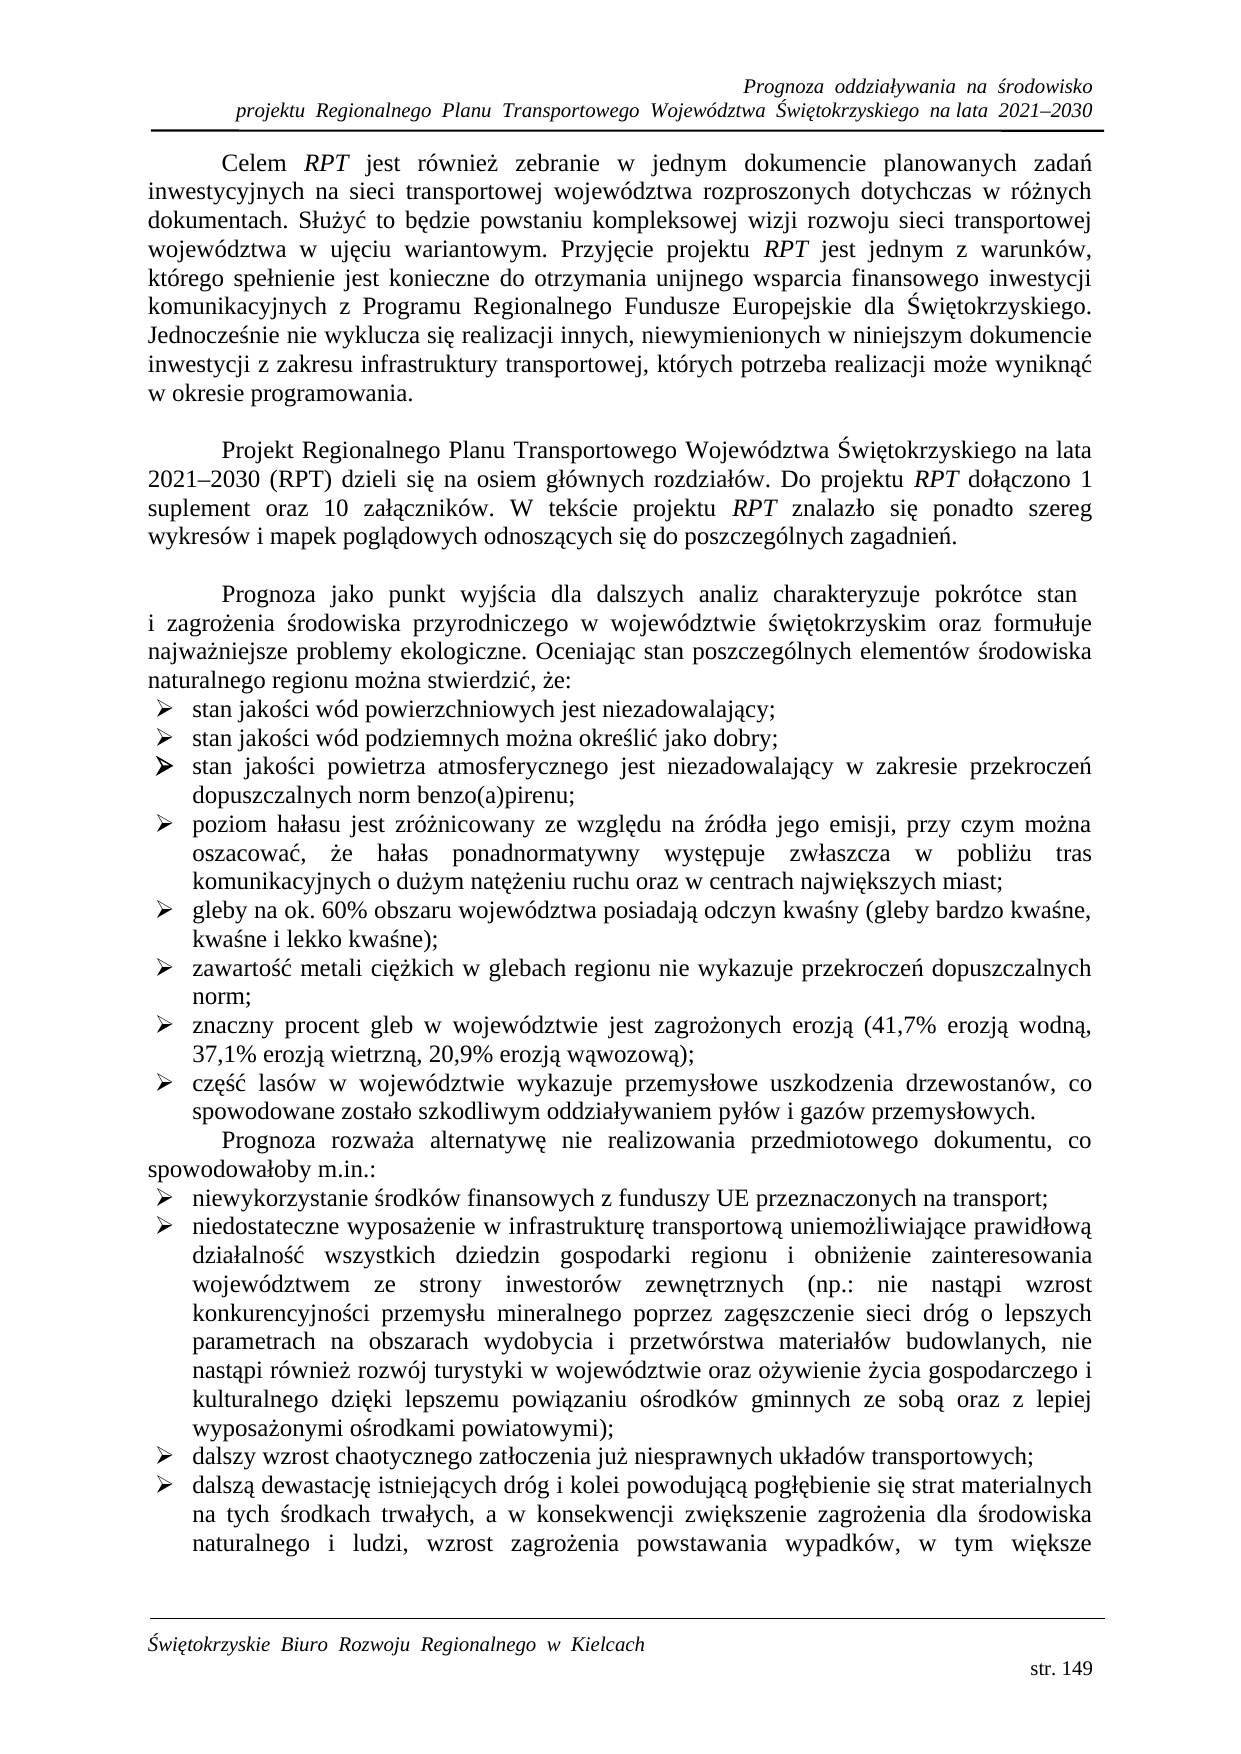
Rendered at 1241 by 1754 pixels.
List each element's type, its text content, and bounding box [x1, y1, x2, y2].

list znaczny procent gleb w województwie jest zagrożonych erozją (41,7% erozją wodną, 37,1% erozją wietrzną, 20,9% erozją wąwozową); [154, 1010, 1093, 1068]
list gleby na ok. 60% obszaru województwa posiadają odczyn kwaśny (gleby bardzo kwaśne, kwaśne i lekko kwaśne); [154, 895, 1093, 953]
list zawartość metali ciężkich w glebach regionu nie wykazuje przekroczeń dopuszczalnych norm; [154, 953, 1093, 1010]
list stan jakości wód powierzchniowych jest niezadowalający; [154, 694, 1093, 723]
list dalszy wzrost chaotycznego zatłoczenia już niesprawnych układów transportowych; [154, 1441, 1093, 1470]
text Prognoza jako punkt wyjścia dla dalszych analiz charakteryzuje pokrótce stan i zagrożenia środowiska przyrodniczego w województwie świętokrzyskim oraz formułuje najważniejsze problemy ekologiczne. Oceniając stan poszczególnych elementów środowiska naturalnego regionu można stwierdzić, że: [148, 579, 1093, 694]
list niedostateczne wyposażenie w infrastrukturę transportową uniemożliwiające prawidłową działalność wszystkich dziedzin gospodarki regionu i obniżenie zainteresowania województwem ze strony inwestorów zewnętrznych (np.: nie nastąpi wzrost konkurencyjności przemysłu mineralnego poprzez zagęszczenie sieci dróg o lepszych parametrach na obszarach wydobycia i przetwórstwa materiałów budowlanych, nie nastąpi również rozwój turystyki w województwie oraz ożywienie życia gospodarczego i kulturalnego dzięki lepszemu powiązaniu ośrodków gminnych ze sobą oraz z lepiej wyposażonymi ośrodkami powiatowymi); [154, 1211, 1093, 1441]
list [154, 1470, 1093, 1556]
list stan jakości wód podziemnych można określić jako dobry; [154, 723, 1093, 751]
text Celem RPT jest również zebranie w jednym dokumencie planowanych zadań inwestycyjnych na sieci transportowej województwa rozproszonych dotychczas w różnych dokumentach. Służyć to będzie powstaniu kompleksowej wizji rozwoju sieci transportowej województwa w ujęciu wariantowym. Przyjęcie projektu RPT jest jednym z warunków, którego spełnienie jest konieczne do otrzymania unijnego wsparcia finansowego inwestycji komunikacyjnych z Programu Regionalnego Fundusze Europejskie dla Świętokrzyskiego. Jednocześnie nie wyklucza się realizacji innych, niewymienionych w niniejszym dokumencie inwestycji z zakresu infrastruktury transportowej, których potrzeba realizacji może wyniknąć w okresie programowania. [148, 148, 1093, 406]
list stan jakości powietrza atmosferycznego jest niezadowalający w zakresie przekroczeń dopuszczalnych norm benzo(a)pirenu; [154, 751, 1093, 809]
list poziom hałasu jest zróżnicowany ze względu na źródła jego emisji, przy czym można oszacować, że hałas ponadnormatywny występuje zwłaszcza w pobliżu tras komunikacyjnych o dużym natężeniu ruchu oraz w centrach największych miast; [154, 809, 1093, 895]
list niewykorzystanie środków finansowych z funduszy UE przeznaczonych na transport; [154, 1183, 1093, 1211]
text Prognoza rozważa alternatywę nie realizowania przedmiotowego dokumentu, co spowodowałoby m.in.: [148, 1125, 1093, 1183]
list część lasów w województwie wykazuje przemysłowe uszkodzenia drzewostanów, co spowodowane zostało szkodliwym oddziaływaniem pyłów i gazów przemysłowych. [154, 1068, 1093, 1125]
text Projekt Regionalnego Planu Transportowego Województwa Świętokrzyskiego na lata 2021–2030 (RPT) dzieli się na osiem głównych rozdziałów. Do projektu RPT dołączono 1 suplement oraz 10 załączników. W tekście projektu RPT znalazło się ponadto szereg wykresów i mapek poglądowych odnoszących się do poszczególnych zagadnień. [148, 435, 1093, 550]
